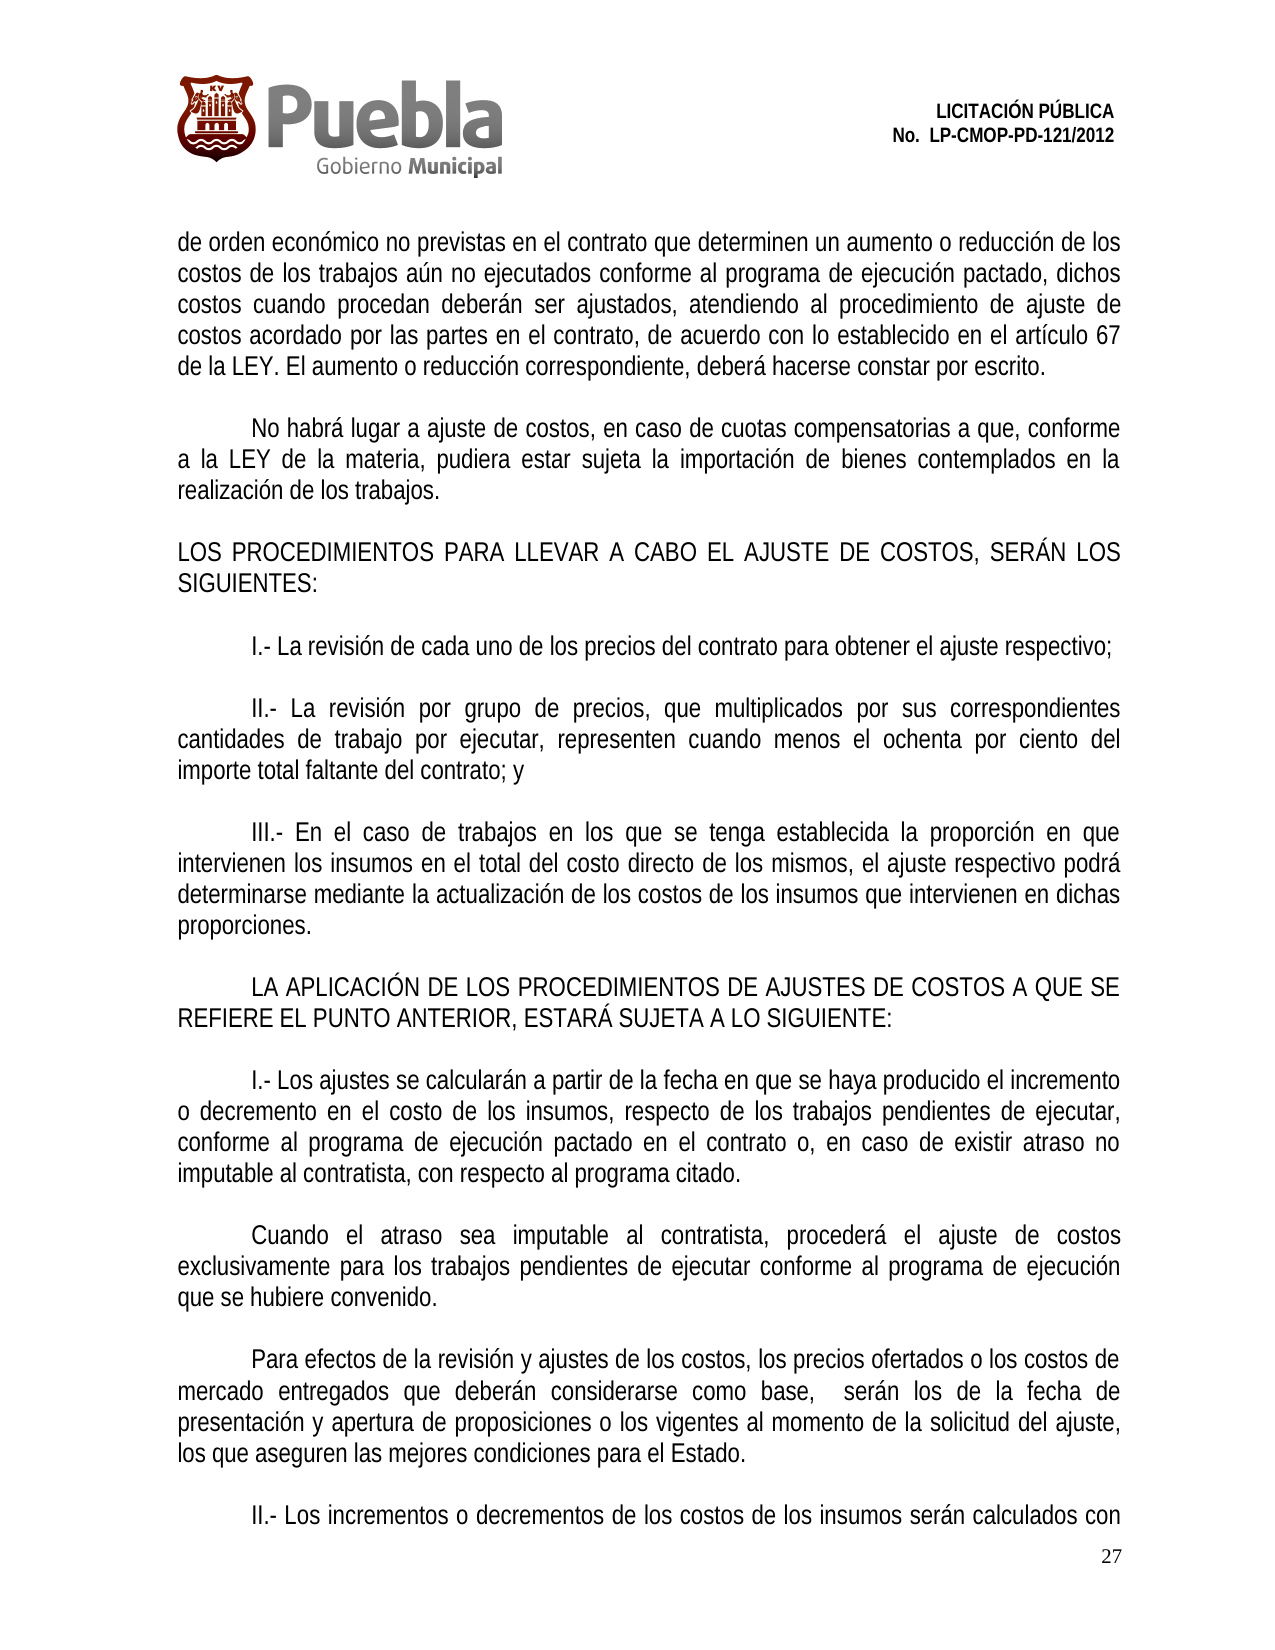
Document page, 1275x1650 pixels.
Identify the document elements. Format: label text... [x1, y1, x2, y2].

text II.- La revisión por grupo de precios, que multiplicados por sus correspondientes cantidades de trabajo por ejecutar, representen cuando menos el ochenta por ciento del importe total faltante del contrato; y [177, 692, 1122, 785]
text No habrá lugar a ajuste de costos, en caso de cuotas compensatorias a que, conforme a la LEY de la materia, pudiera estar sujeta la importación de bienes contemplados en la realización de los trabajos. [177, 412, 1122, 506]
text Cuando el atraso sea imputable al contratista, procederá el ajuste de costos exclusivamente para los trabajos pendientes de ejecutar conforme al programa de ejecución que se hubiere convenido. [177, 1219, 1122, 1313]
picture [177, 75, 502, 178]
text I.- Los ajustes se calcularán a partir de la fecha en que se haya producido el incremento o decremento en el costo de los insumos, respecto de los trabajos pendientes de ejecutar, conforme al programa de ejecución pactado en el contrato o, en caso de existir atraso no imputable al contratista, con respecto al programa citado. [177, 1064, 1122, 1188]
text LOS PROCEDIMIENTOS PARA LLEVAR A CABO EL AJUSTE DE COSTOS, SERÁN LOS SIGUIENTES: [177, 537, 1122, 599]
text III.- En el caso de trabajos en los que se tenga establecida la proporción en que intervienen los insumos en el total del costo directo de los mismos, el ajuste respectivo podrá determinarse mediante la actualización de los costos de los insumos que intervienen en dichas proporciones. [177, 816, 1122, 940]
text Para efectos de la revisión y ajustes de los costos, los precios ofertados o los costos de mercado entregados que deberán considerarse como base, serán los de la fecha de presentación y apertura de proposiciones o los vigentes al momento de la solicitud del ajuste, los que aseguren las mejores condiciones para el Estado. [177, 1344, 1122, 1468]
text I.- La revisión de cada uno de los precios del contrato para obtener el ajuste respectivo; [177, 630, 1122, 661]
text LA APLICACIÓN DE LOS PROCEDIMIENTOS DE AJUSTES DE COSTOS A QUE SE REFIERE EL PUNTO ANTERIOR, ESTARÁ SUJETA A LO SIGUIENTE: [177, 971, 1122, 1033]
